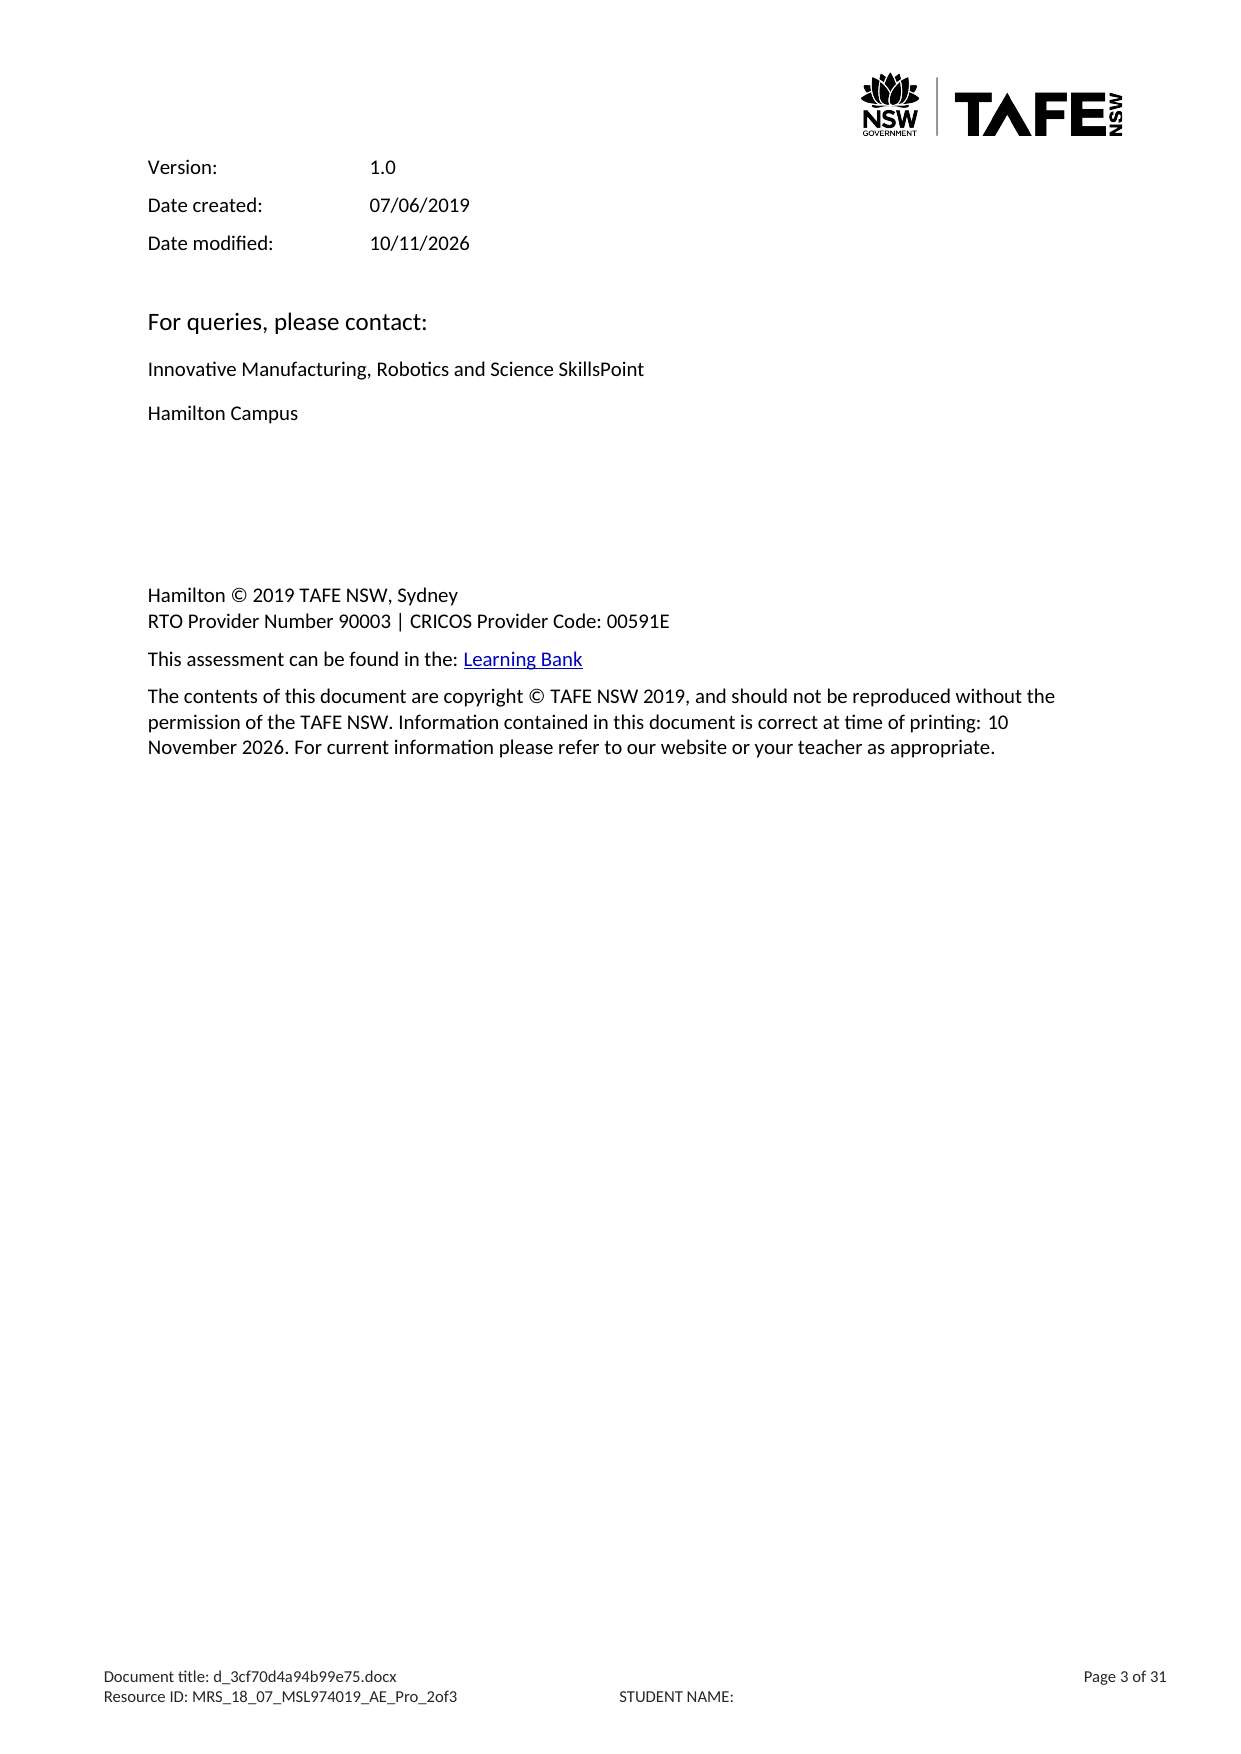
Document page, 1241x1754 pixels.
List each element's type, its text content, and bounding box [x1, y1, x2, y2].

text Hamilton Campus [148, 401, 1092, 426]
text Version: 1.0 [148, 154, 1092, 179]
text Date created: 07/06/2019 [148, 192, 1092, 217]
picture [861, 71, 1123, 137]
text This assessment can be found in the: Learning Bank [148, 646, 1092, 671]
text Hamilton © 2019 TAFE NSW, Sydney RTO Provider Number 90003 | CRICOS Provider Code: 00591E [148, 582, 1092, 633]
text For queries, please contact: [148, 306, 1092, 336]
text Innovative Manufacturing, Robotics and Science SkillsPoint [148, 356, 1092, 382]
text The contents of this document are copyright © TAFE NSW 2019, and should not be reproduced without the permission of the TAFE NSW. Information contained in this document is correct at time of printing: 19 November 2019. For current information please refer to our website or your teacher as appropriate. [148, 684, 1092, 760]
text Date modified: 19/11/2019 [148, 230, 1092, 255]
